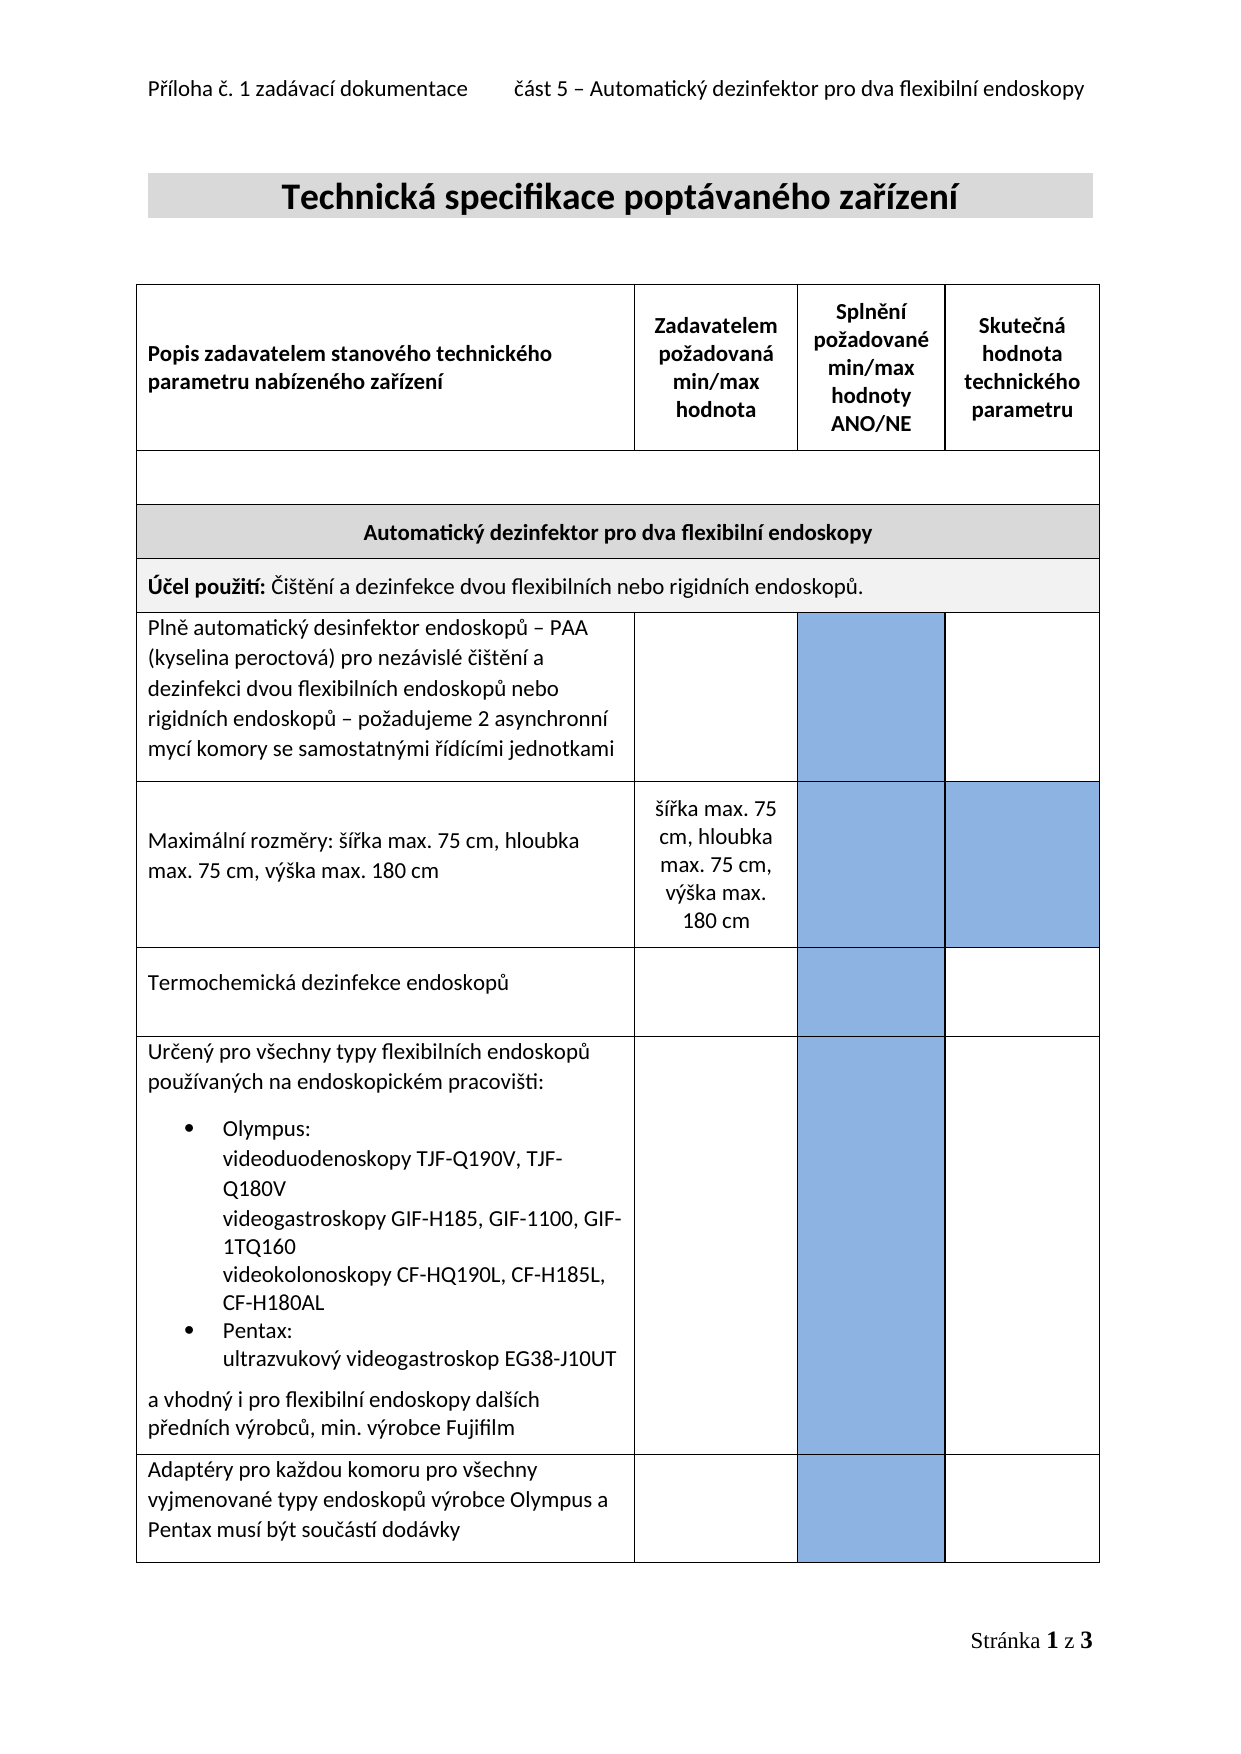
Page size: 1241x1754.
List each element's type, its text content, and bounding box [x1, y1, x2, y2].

table_header Splnění požadované min/max hodnoty ANO/NE [798, 285, 944, 450]
table_cell [798, 948, 944, 1036]
table_cell Termochemická dezinfekce endoskopů [137, 948, 634, 1036]
table_cell [946, 613, 1099, 781]
table_header Skutečná hodnota technického parametru [946, 285, 1099, 450]
table_header Zadavatelem požadovaná min/max hodnota [635, 285, 797, 450]
table_cell šířka max. 75 cm, hloubka max. 75 cm, výška max. 180 cm [635, 782, 797, 947]
table_cell Určený pro všechny typy flexibilních endoskopů používaných na endoskopickém pracovišti: Olympus: videoduodenoskopy TJF-Q190V, TJF-Q180V videogastroskopy GIF-H185, GIF-1100, GIF-1TQ160 videokolonoskopy CF-HQ190L, CF-H185L, CF-H180AL Pentax: ultrazvukový videogastroskop EG38-J10UT a vhodný i pro flexibilní endoskopy dalších předních výrobců, min. výrobce Fujifilm [137, 1037, 634, 1454]
table_cell [635, 948, 797, 1036]
table_cell Adaptéry pro každou komoru pro všechny vyjmenované typy endoskopů výrobce Olympus a Pentax musí být součástí dodávky [137, 1455, 634, 1562]
table_cell [946, 782, 1099, 947]
table_cell [798, 782, 944, 947]
table_cell Maximální rozměry: šířka max. 75 cm, hloubka max. 75 cm, výška max. 180 cm [137, 782, 634, 947]
table_cell [635, 613, 797, 781]
table_cell Plně automatický desinfektor endoskopů – PAA (kyselina peroctová) pro nezávislé čištění a dezinfekci dvou flexibilních endoskopů nebo rigidních endoskopů – požadujeme 2 asynchronní mycí komory se samostatnými řídícími jednotkami [137, 613, 634, 781]
text Technická specifikace poptávaného zařízení [148, 173, 1093, 218]
table_cell [798, 1455, 944, 1562]
table_cell [946, 1455, 1099, 1562]
table_cell Automatický dezinfektor pro dva flexibilní endoskopy [137, 505, 1099, 558]
table_cell [946, 1037, 1099, 1454]
table_cell [798, 1037, 944, 1454]
table_cell Účel použití: Čištění a dezinfekce dvou flexibilních nebo rigidních endoskopů. [137, 559, 1099, 612]
table_cell [635, 1455, 797, 1562]
table_cell [946, 948, 1099, 1036]
table_header Popis zadavatelem stanového technického parametru nabízeného zařízení [137, 285, 634, 450]
table_cell [635, 1037, 797, 1454]
table_cell [137, 451, 1099, 504]
table_cell [798, 613, 944, 781]
